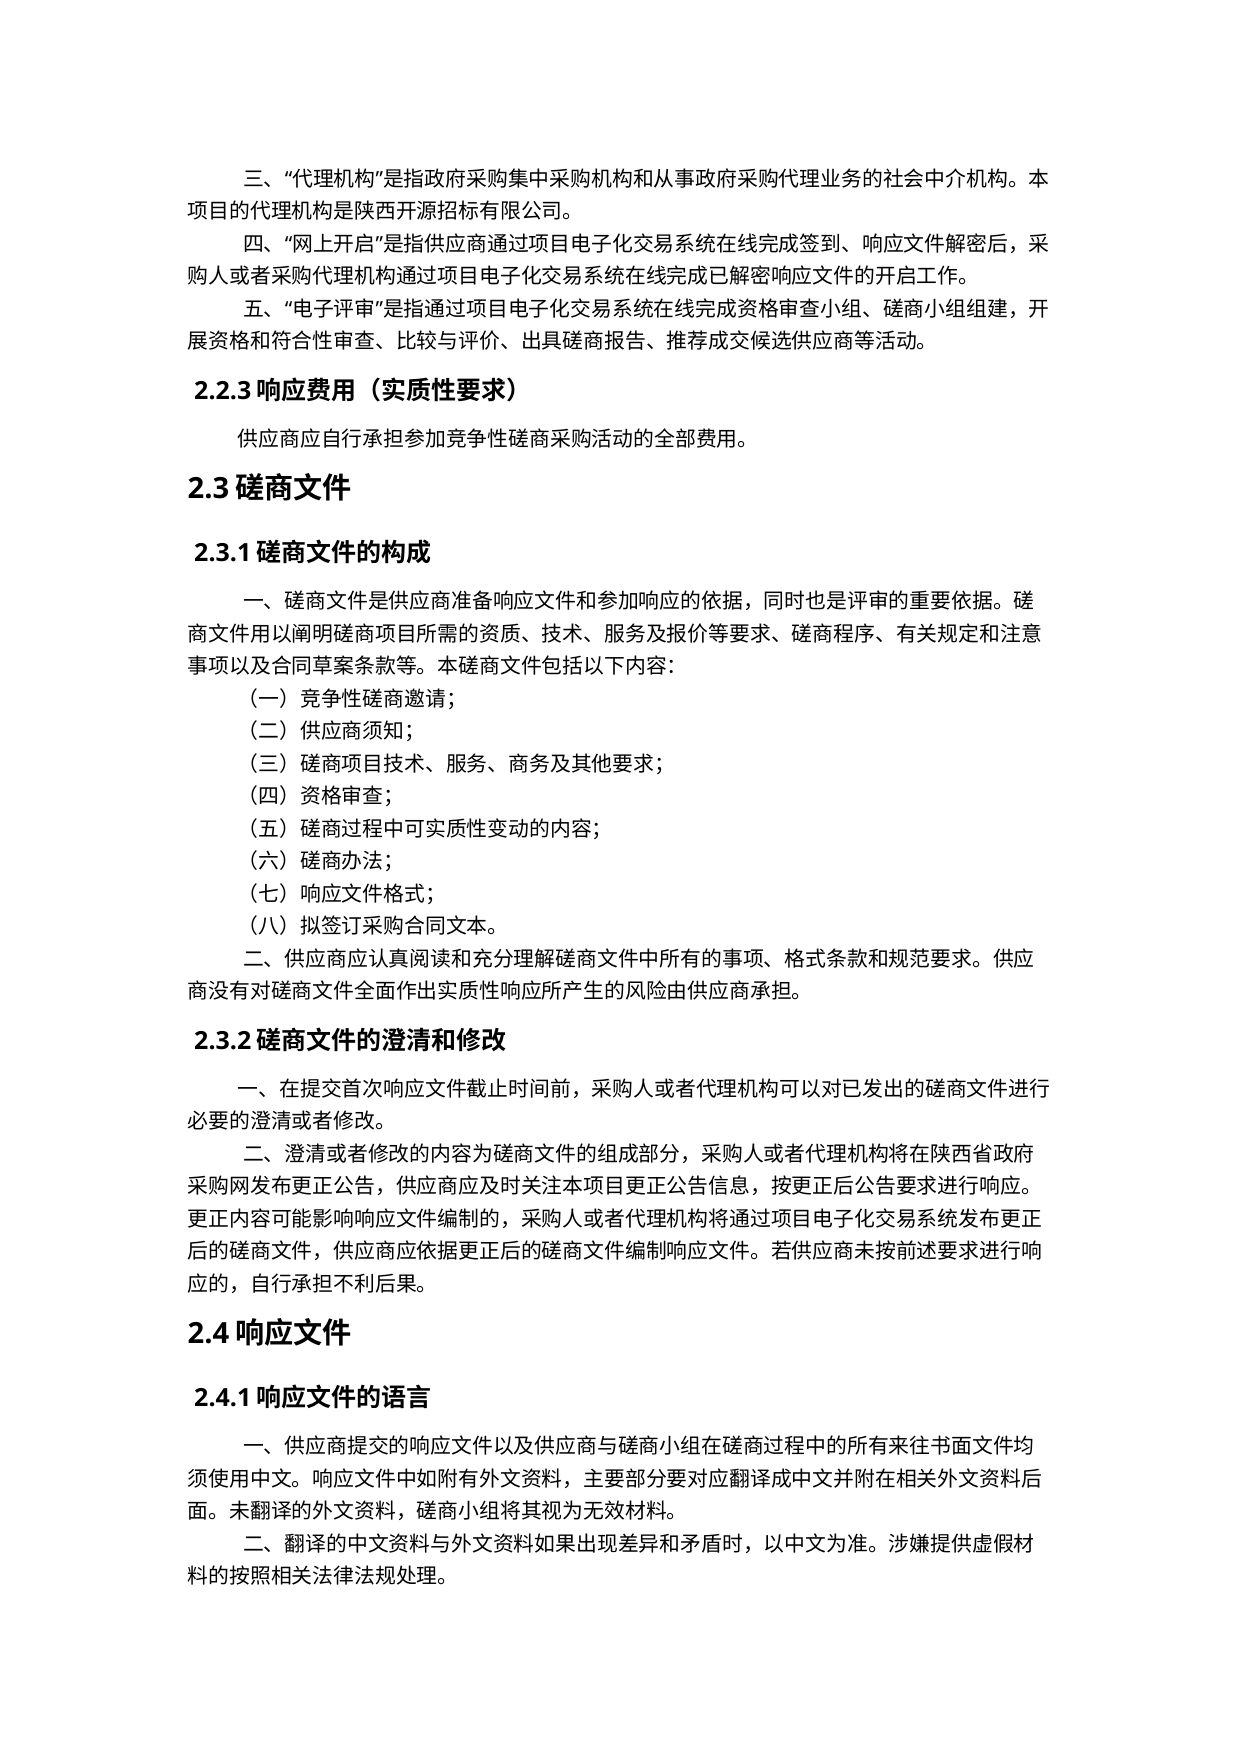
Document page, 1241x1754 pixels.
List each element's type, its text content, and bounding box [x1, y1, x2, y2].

text 一、在提交首次响应文件截止时间前，采购人或者代理机构可以对已发出的磋商文件进行必要的澄清或者修改。 [187, 1072, 1053, 1137]
text 2.3.2磋商文件的澄清和修改 [187, 1007, 1053, 1072]
text 2.4响应文件 [187, 1299, 1053, 1364]
text 一、磋商文件是供应商准备响应文件和参加响应的依据，同时也是评审的重要依据。磋商文件用以阐明磋商项目所需的资质、技术、服务及报价等要求、磋商程序、有关规定和注意事项以及合同草案条款等。本磋商文件包括以下内容： [187, 584, 1053, 682]
text 二、澄清或者修改的内容为磋商文件的组成部分，采购人或者代理机构将在陕西省政府采购网发布更正公告，供应商应及时关注本项目更正公告信息，按更正后公告要求进行响应。更正内容可能影响响应文件编制的，采购人或者代理机构将通过项目电子化交易系统发布更正后的磋商文件，供应商应依据更正后的磋商文件编制响应文件。若供应商未按前述要求进行响应的，自行承担不利后果。 [187, 1137, 1053, 1299]
text 2.3.1磋商文件的构成 [187, 519, 1053, 584]
text （三）磋商项目技术、服务、商务及其他要求； [187, 747, 1053, 779]
text 2.4.1响应文件的语言 [187, 1364, 1053, 1429]
text （二）供应商须知； [187, 714, 1053, 747]
text 一、供应商提交的响应文件以及供应商与磋商小组在磋商过程中的所有来往书面文件均须使用中文。响应文件中如附有外文资料，主要部分要对应翻译成中文并附在相关外文资料后面。未翻译的外文资料，磋商小组将其视为无效材料。 [187, 1429, 1053, 1527]
text 2.2.3响应费用（实质性要求） [187, 357, 1053, 422]
text 五、“电子评审”是指通过项目电子化交易系统在线完成资格审查小组、磋商小组组建，开展资格和符合性审查、比较与评价、出具磋商报告、推荐成交候选供应商等活动。 [187, 292, 1053, 357]
text （四）资格审查； [187, 779, 1053, 812]
text 二、供应商应认真阅读和充分理解磋商文件中所有的事项、格式条款和规范要求。供应商没有对磋商文件全面作出实质性响应所产生的风险由供应商承担。 [187, 942, 1053, 1007]
text （一）竞争性磋商邀请； [187, 682, 1053, 714]
text 三、“代理机构”是指政府采购集中采购机构和从事政府采购代理业务的社会中介机构。本项目的代理机构是陕西开源招标有限公司。 [187, 162, 1053, 227]
text 供应商应自行承担参加竞争性磋商采购活动的全部费用。 [187, 422, 1053, 454]
text （七）响应文件格式； [187, 877, 1053, 909]
text 二、翻译的中文资料与外文资料如果出现差异和矛盾时，以中文为准。涉嫌提供虚假材料的按照相关法律法规处理。 [187, 1527, 1053, 1592]
text 2.3磋商文件 [187, 454, 1053, 519]
text 四、“网上开启”是指供应商通过项目电子化交易系统在线完成签到、响应文件解密后，采购人或者采购代理机构通过项目电子化交易系统在线完成已解密响应文件的开启工作。 [187, 227, 1053, 292]
text （五）磋商过程中可实质性变动的内容； [187, 812, 1053, 844]
text （六）磋商办法； [187, 844, 1053, 877]
text （八）拟签订采购合同文本。 [187, 909, 1053, 942]
